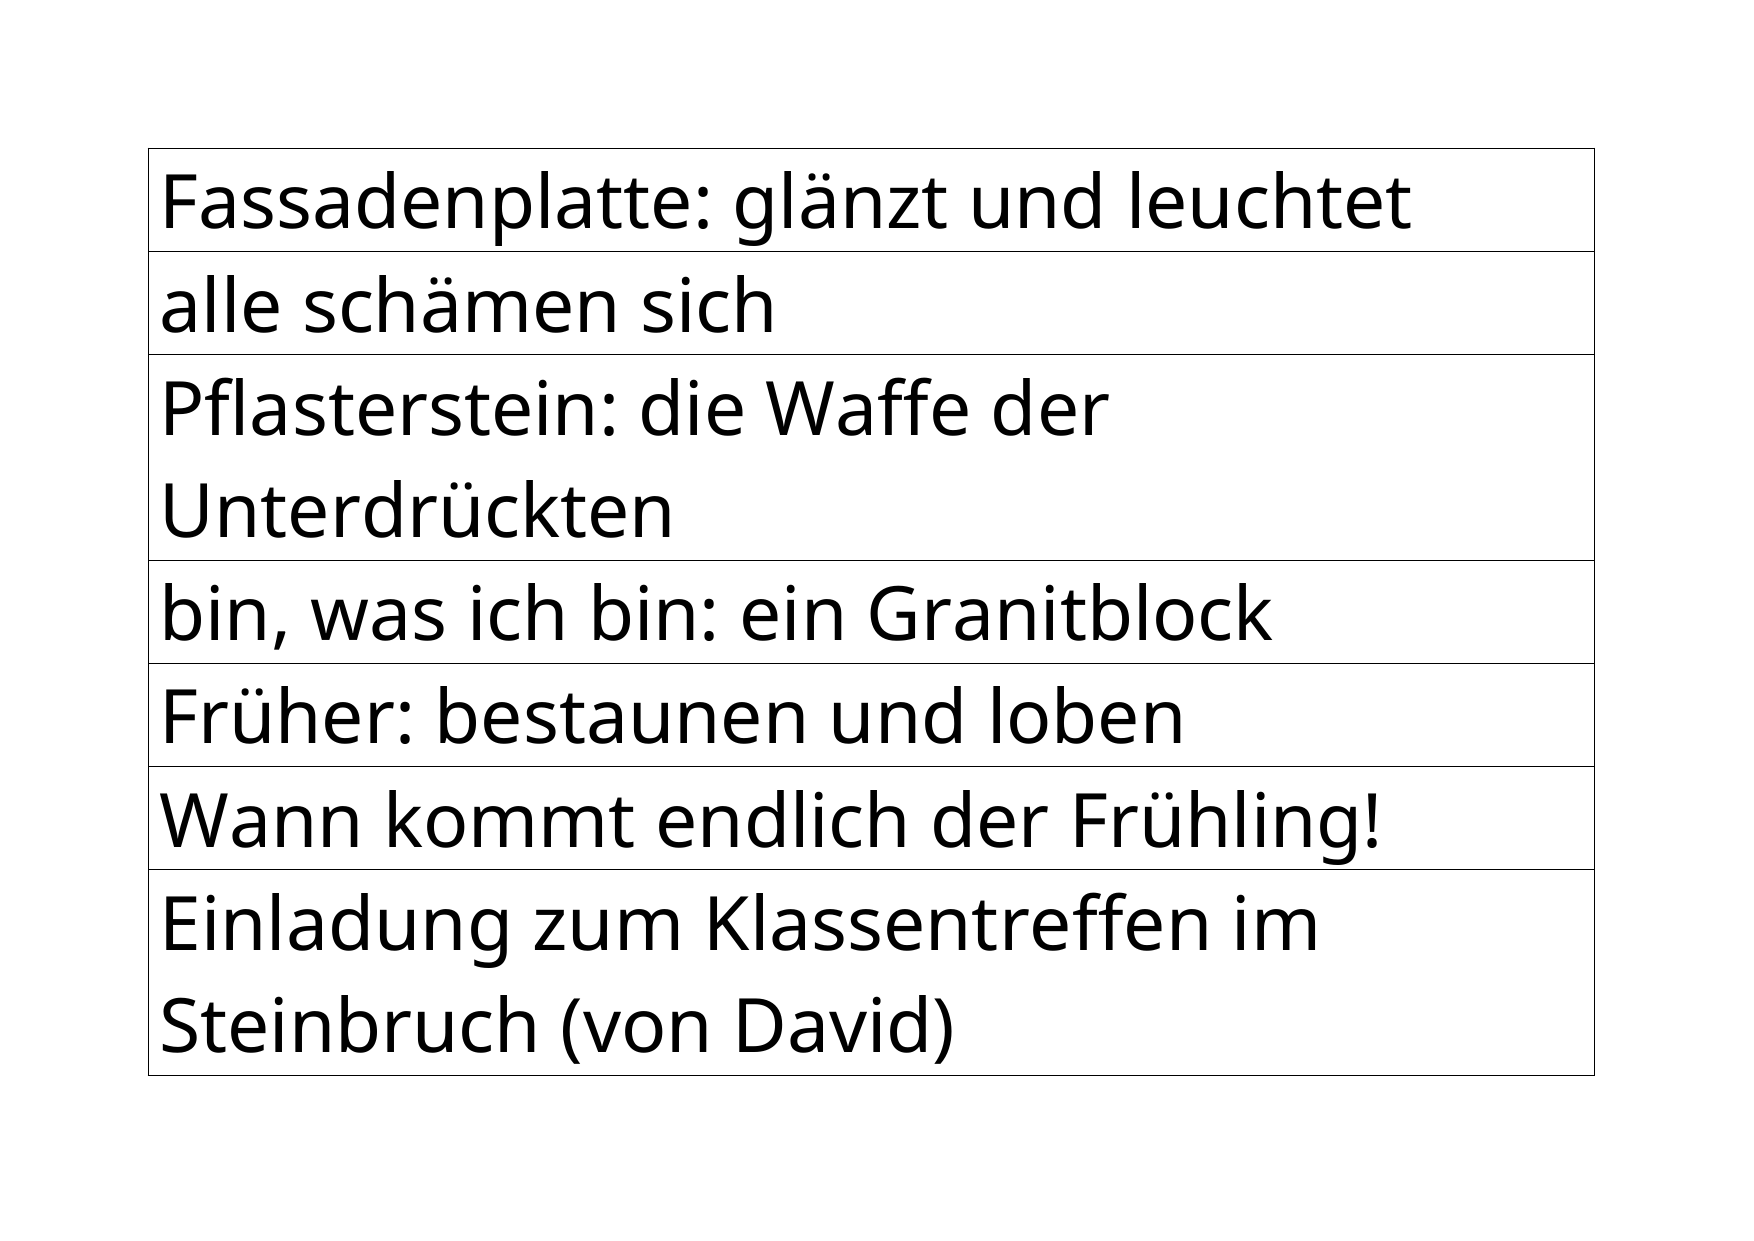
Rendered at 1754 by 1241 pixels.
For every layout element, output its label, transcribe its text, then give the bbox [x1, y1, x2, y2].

table_cell Früher: bestaunen und loben [149, 664, 1594, 766]
table_header Fassadenplatte: glänzt und leuchtet [149, 149, 1594, 251]
table_cell Einladung zum Klassentreffen im Steinbruch (von David) [149, 870, 1594, 1074]
table_cell Wann kommt endlich der Frühling! [149, 767, 1594, 869]
table_cell bin, was ich bin: ein Granitblock [149, 561, 1594, 663]
table_cell Pflasterstein: die Waffe der Unterdrückten [149, 355, 1594, 559]
table_cell alle schämen sich [149, 252, 1594, 354]
